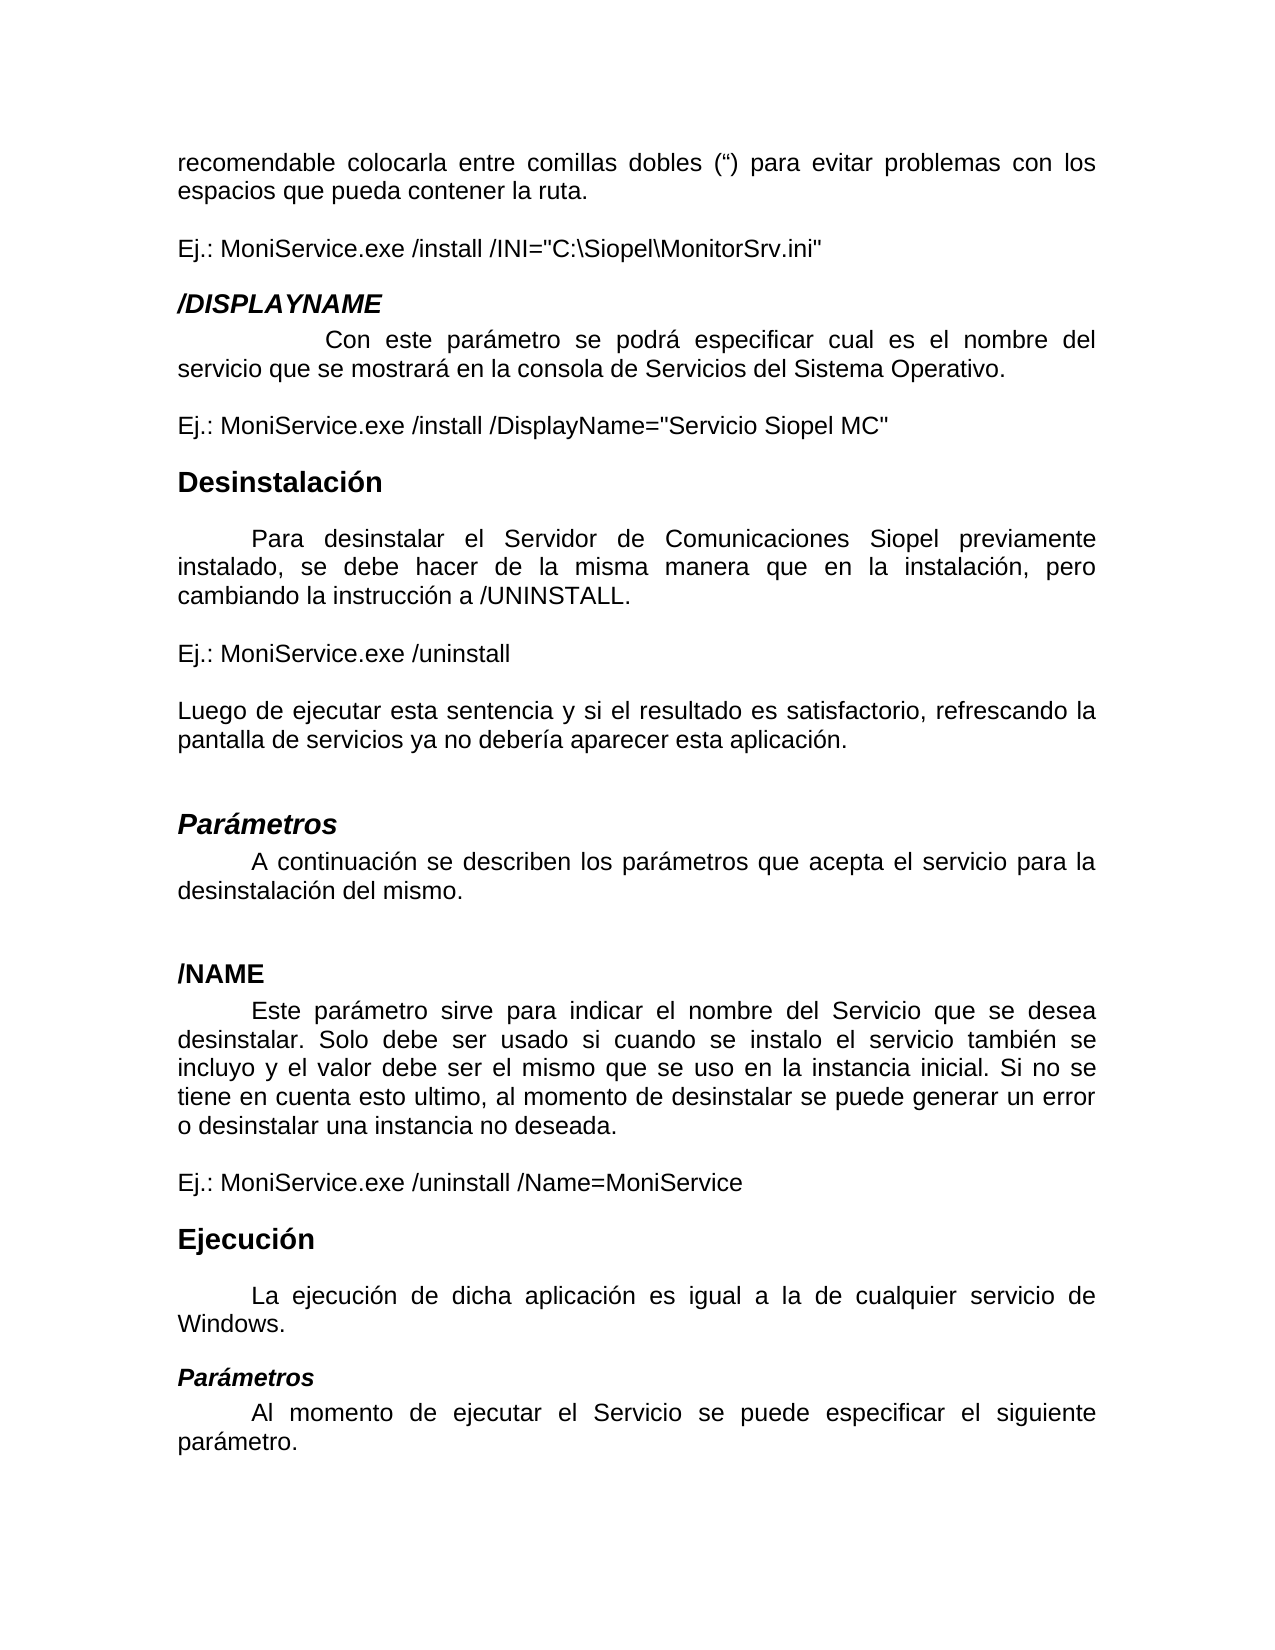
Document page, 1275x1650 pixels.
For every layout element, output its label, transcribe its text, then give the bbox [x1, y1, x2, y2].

text Este parámetro sirve para indicar el nombre del Servicio que se desea desinstalar. Solo debe ser usado si cuando se instalo el servicio también se incluyo y el valor debe ser el mismo que se uso en la instancia inicial. Si no se tiene en cuenta esto ultimo, al momento de desinstalar se puede generar un error o desinstalar una instancia no deseada. [177, 996, 1098, 1140]
subtitle /NAME [177, 958, 1098, 990]
subtitle Ejecución [177, 1222, 1098, 1256]
subtitle Desinstalación [177, 465, 1098, 499]
text Al momento de ejecutar el Servicio se puede especificar el siguiente parámetro. [177, 1398, 1098, 1456]
text Ej.: MoniService.exe /install /INI="C:\Siopel\MonitorSrv.ini" [177, 234, 1098, 263]
text A continuación se describen los parámetros que acepta el servicio para la desinstalación del mismo. [177, 847, 1098, 905]
text Con este parámetro se podrá especificar cual es el nombre del servicio que se mostrará en la consola de Servicios del Sistema Operativo. [177, 325, 1098, 383]
text La ejecución de dicha aplicación es igual a la de cualquier servicio de Windows. [177, 1281, 1098, 1338]
subtitle /DISPLAYNAME [177, 288, 1098, 319]
subtitle Parámetros [177, 807, 1098, 841]
text Luego de ejecutar esta sentencia y si el resultado es satisfactorio, refrescando la pantalla de servicios ya no debería aparecer esta aplicación. [177, 696, 1098, 754]
subtitle Parámetros [177, 1363, 1098, 1392]
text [177, 148, 1098, 205]
text Para desinstalar el Servidor de Comunicaciones Siopel previamente instalado, se debe hacer de la misma manera que en la instalación, pero cambiando la instrucción a /UNINSTALL. [177, 524, 1098, 610]
text Ej.: MoniService.exe /uninstall /Name=MoniService [177, 1168, 1098, 1197]
text Ej.: MoniService.exe /uninstall [177, 639, 1098, 667]
text Ej.: MoniService.exe /install /DisplayName="Servicio Siopel MC" [177, 411, 1098, 440]
